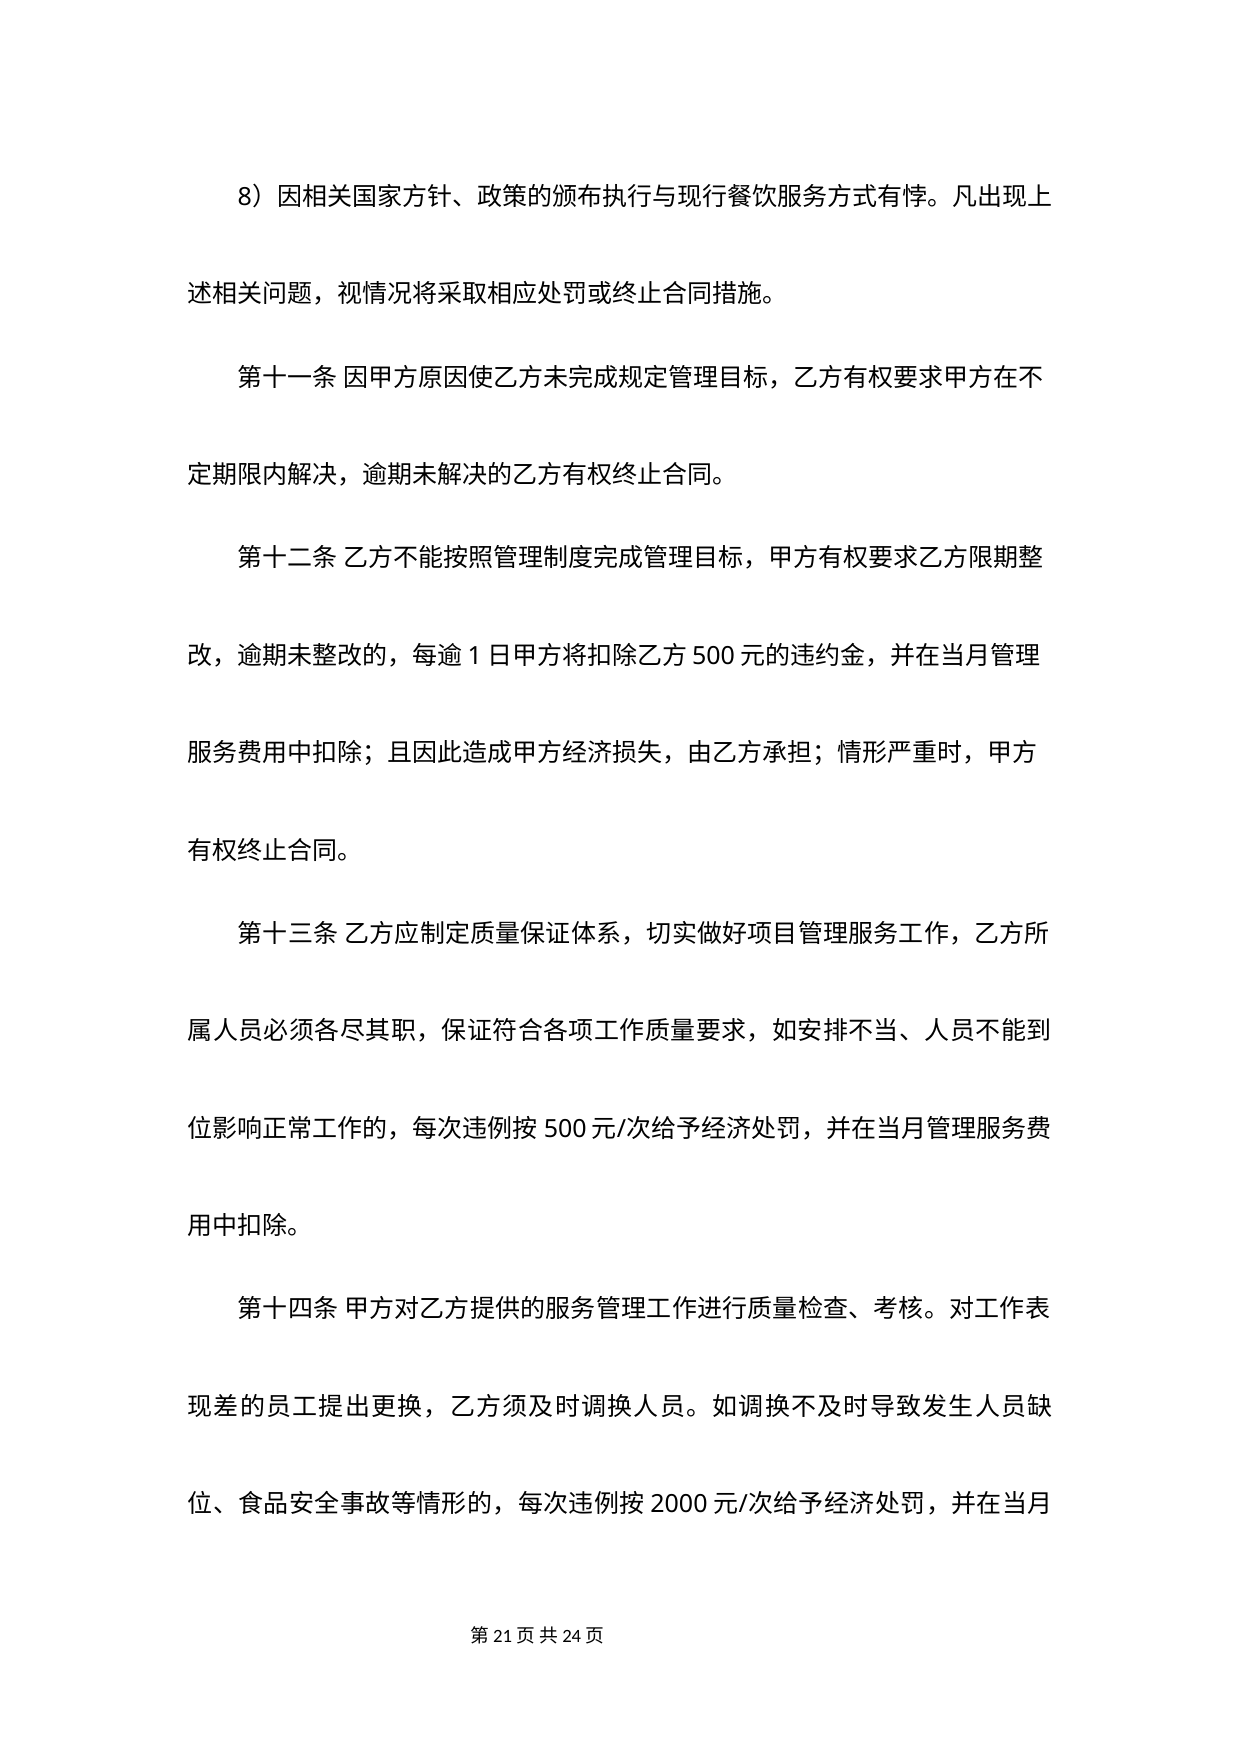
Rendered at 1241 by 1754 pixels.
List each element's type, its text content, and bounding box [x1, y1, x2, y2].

text 第十二条 乙方不能按照管理制度完成管理目标，甲方有权要求乙方限期整改，逾期未整改的，每逾1日甲方将扣除乙方500元的违约金，并在当月管理服务费用中扣除；且因此造成甲方经济损失，由乙方承担；情形严重时，甲方有权终止合同。 [187, 523, 1053, 881]
text 第十一条 因甲方原因使乙方未完成规定管理目标，乙方有权要求甲方在不定期限内解决，逾期未解决的乙方有权终止合同。 [187, 343, 1053, 505]
text 8）因相关国家方针、政策的颁布执行与现行餐饮服务方式有悖。凡出现上述相关问题，视情况将采取相应处罚或终止合同措施。 [187, 162, 1053, 324]
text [187, 1274, 1053, 1534]
text 第十三条 乙方应制定质量保证体系，切实做好项目管理服务工作，乙方所属人员必须各尽其职，保证符合各项工作质量要求，如安排不当、人员不能到位影响正常工作的，每次违例按500元/次给予经济处罚，并在当月管理服务费用中扣除。 [187, 899, 1053, 1256]
